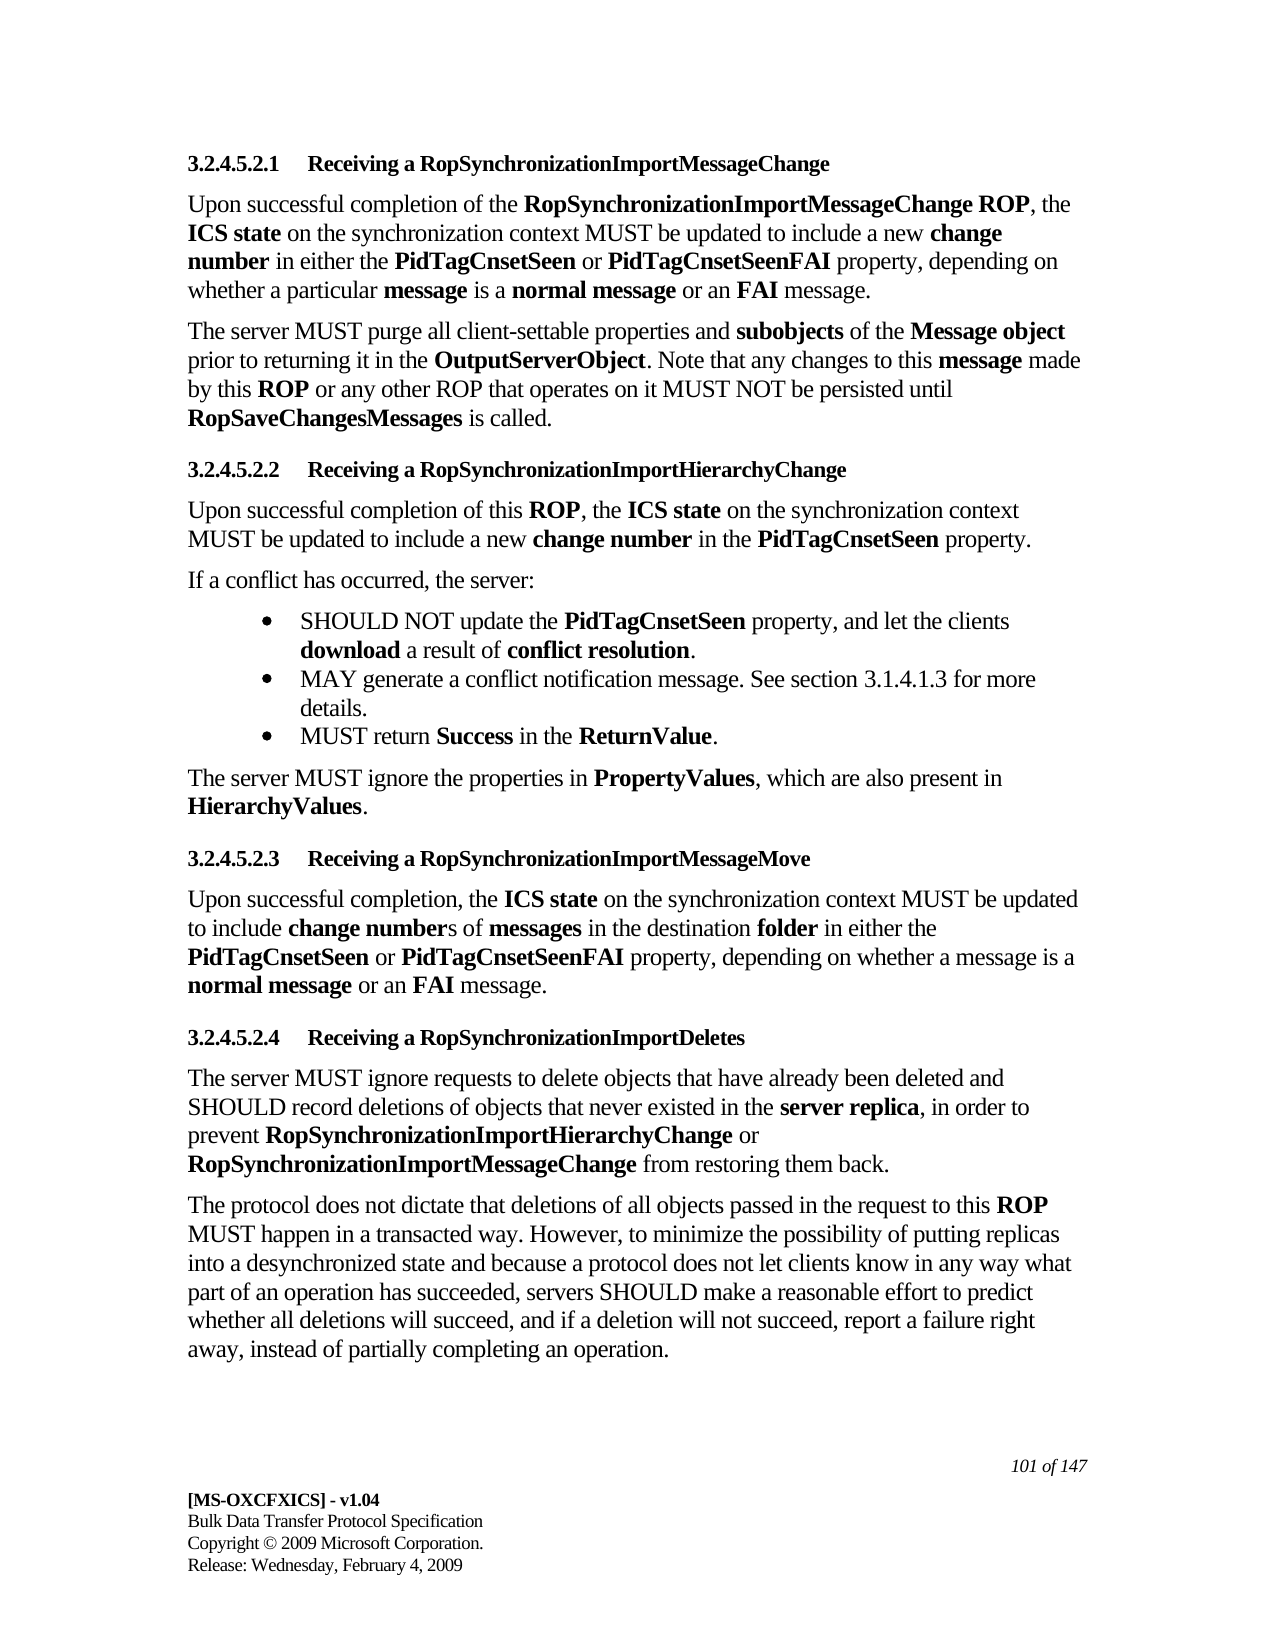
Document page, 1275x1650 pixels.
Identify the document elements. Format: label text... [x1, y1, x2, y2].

list SHOULD NOT update the PidTagCnsetSeen property, and let the clients download a result of conflict resolution. [262, 606, 1087, 664]
text The server MUST ignore requests to delete objects that have already been deleted and SHOULD record deletions of objects that never existed in the server replica, in order to prevent RopSynchronizationImportHierarchyChange or RopSynchronizationImportMessageChange from restoring them back. [187, 1063, 1087, 1178]
text If a conflict has occurred, the server: [187, 565, 1087, 594]
text The server MUST ignore the properties in PropertyValues, which are also present in HierarchyValues. [187, 763, 1087, 820]
subtitle Receiving a RopSynchronizationImportMessageMove [187, 845, 1087, 872]
text The protocol does not dictate that deletions of all objects passed in the request to this ROP MUST happen in a transacted way. However, to minimize the possibility of putting replicas into a desynchronized state and because a protocol does not let clients know in any way what part of an operation has succeeded, servers SHOULD make a reasonable effort to predict whether all deletions will succeed, and if a deletion will not succeed, report a failure right away, instead of partially completing an operation. [187, 1190, 1087, 1363]
text Upon successful completion of this ROP, the ICS state on the synchronization context MUST be updated to include a new change number in the PidTagCnsetSeen property. [187, 495, 1087, 553]
list MAY generate a conflict notification message. See section 3.1.4.1.3 for more details. [262, 664, 1087, 721]
subtitle Receiving a RopSynchronizationImportMessageChange [187, 150, 1087, 176]
text The server MUST purge all client-settable properties and subobjects of the Message object prior to returning it in the OutputServerObject. Note that any changes to this message made by this ROP or any other ROP that operates on it MUST NOT be persisted until RopSaveChangesMessages is called. [187, 316, 1087, 431]
text Upon successful completion, the ICS state on the synchronization context MUST be updated to include change numbers of messages in the destination folder in either the PidTagCnsetSeen or PidTagCnsetSeenFAI property, depending on whether a message is a normal message or an FAI message. [187, 884, 1087, 999]
list MUST return Success in the ReturnValue. [262, 721, 1087, 750]
text Upon successful completion of the RopSynchronizationImportMessageChange ROP, the ICS state on the synchronization context MUST be updated to include a new change number in either the PidTagCnsetSeen or PidTagCnsetSeenFAI property, depending on whether a particular message is a normal message or an FAI message. [187, 189, 1087, 304]
subtitle Receiving a RopSynchronizationImportHierarchyChange [187, 456, 1087, 483]
subtitle Receiving a RopSynchronizationImportDeletes [187, 1024, 1087, 1050]
